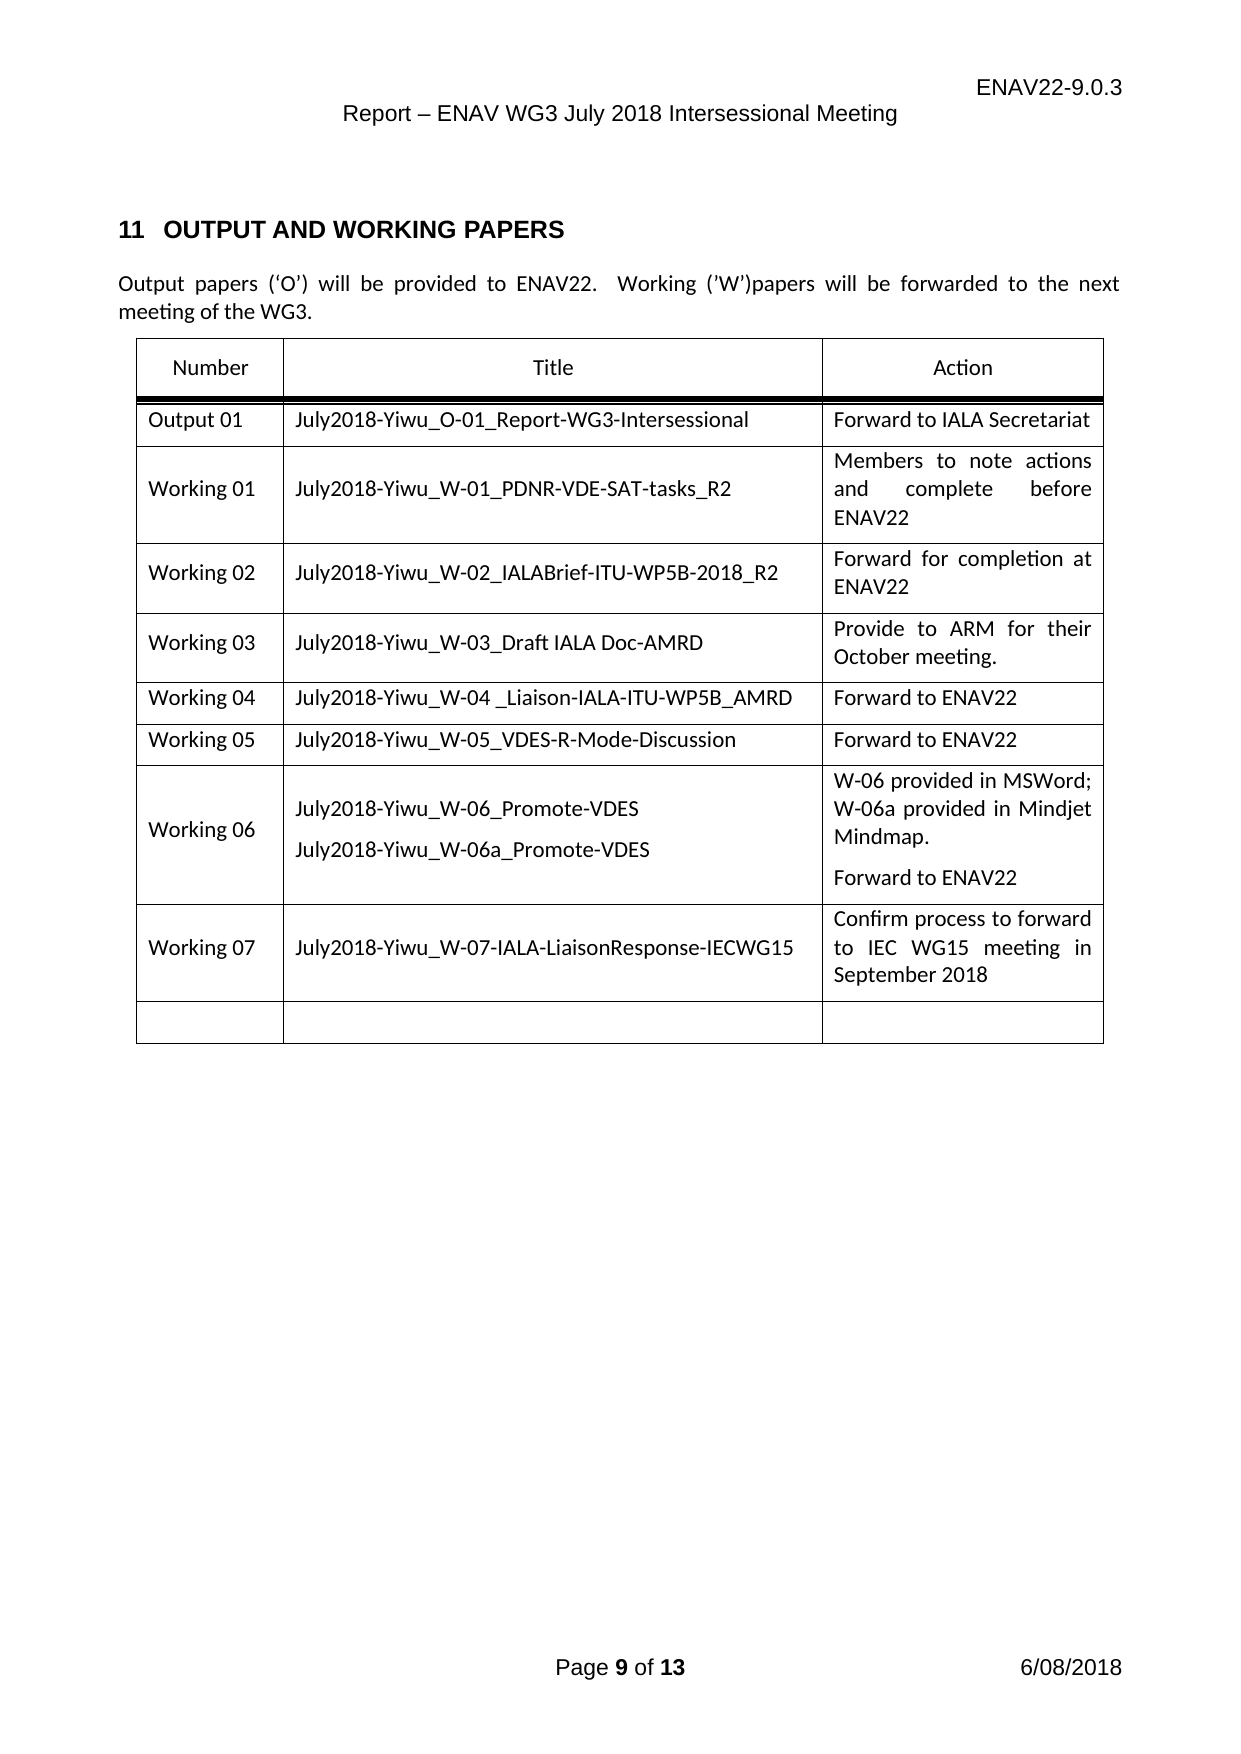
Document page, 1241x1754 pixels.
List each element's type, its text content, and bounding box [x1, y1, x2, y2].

table_cell Working 07 [137, 905, 283, 1001]
table_cell Forward for completion at ENAV22 [823, 544, 1103, 613]
text Output papers (‘O’) will be provided to ENAV22. Working (’W’)papers will be forwarded to the next meeting of the WG3. [118, 269, 1122, 325]
table_header Title [284, 339, 822, 396]
table_cell July2018-Yiwu_W-06_Promote-VDES July2018-Yiwu_W-06a_Promote-VDES [284, 766, 822, 903]
table_cell W-06 provided in MSWord; W-06a provided in Mindjet Mindmap. Forward to ENAV22 [823, 766, 1103, 903]
table_cell Working 06 [137, 766, 283, 903]
table_cell Working 02 [137, 544, 283, 613]
table_cell July2018-Yiwu_W-01_PDNR-VDE-SAT-tasks_R2 [284, 447, 822, 543]
table_cell July2018-Yiwu_W-02_IALABrief-ITU-WP5B-2018_R2 [284, 544, 822, 613]
subtitle Output and Working Papers [118, 216, 1122, 244]
table_cell Forward to ENAV22 [823, 683, 1103, 724]
table_cell Forward to ENAV22 [823, 725, 1103, 765]
table_cell [137, 1002, 283, 1043]
table_cell [823, 1002, 1103, 1043]
table_cell Confirm process to forward to IEC WG15 meeting in September 2018 [823, 905, 1103, 1001]
table_cell July2018-Yiwu_W-07-IALA-LiaisonResponse-IECWG15 [284, 905, 822, 1001]
table_cell Working 03 [137, 614, 283, 682]
table_cell July2018-Yiwu_W-04 _Liaison-IALA-ITU-WP5B_AMRD [284, 683, 822, 724]
table_cell July2018-Yiwu_W-05_VDES-R-Mode-Discussion [284, 725, 822, 765]
table_cell July2018-Yiwu_W-03_Draft IALA Doc-AMRD [284, 614, 822, 682]
table_cell [284, 1002, 822, 1043]
table_cell Members to note actions and complete before ENAV22 [823, 447, 1103, 543]
table_cell Working 04 [137, 683, 283, 724]
table_cell Working 01 [137, 447, 283, 543]
table_header Number [137, 339, 283, 396]
table_cell Output 01 [137, 405, 283, 446]
table_cell Working 05 [137, 725, 283, 765]
table_header Action [823, 339, 1103, 396]
table_cell Forward to IALA Secretariat [823, 405, 1103, 446]
table_cell July2018-Yiwu_O-01_Report-WG3-Intersessional [284, 405, 822, 446]
table_cell Provide to ARM for their October meeting. [823, 614, 1103, 682]
